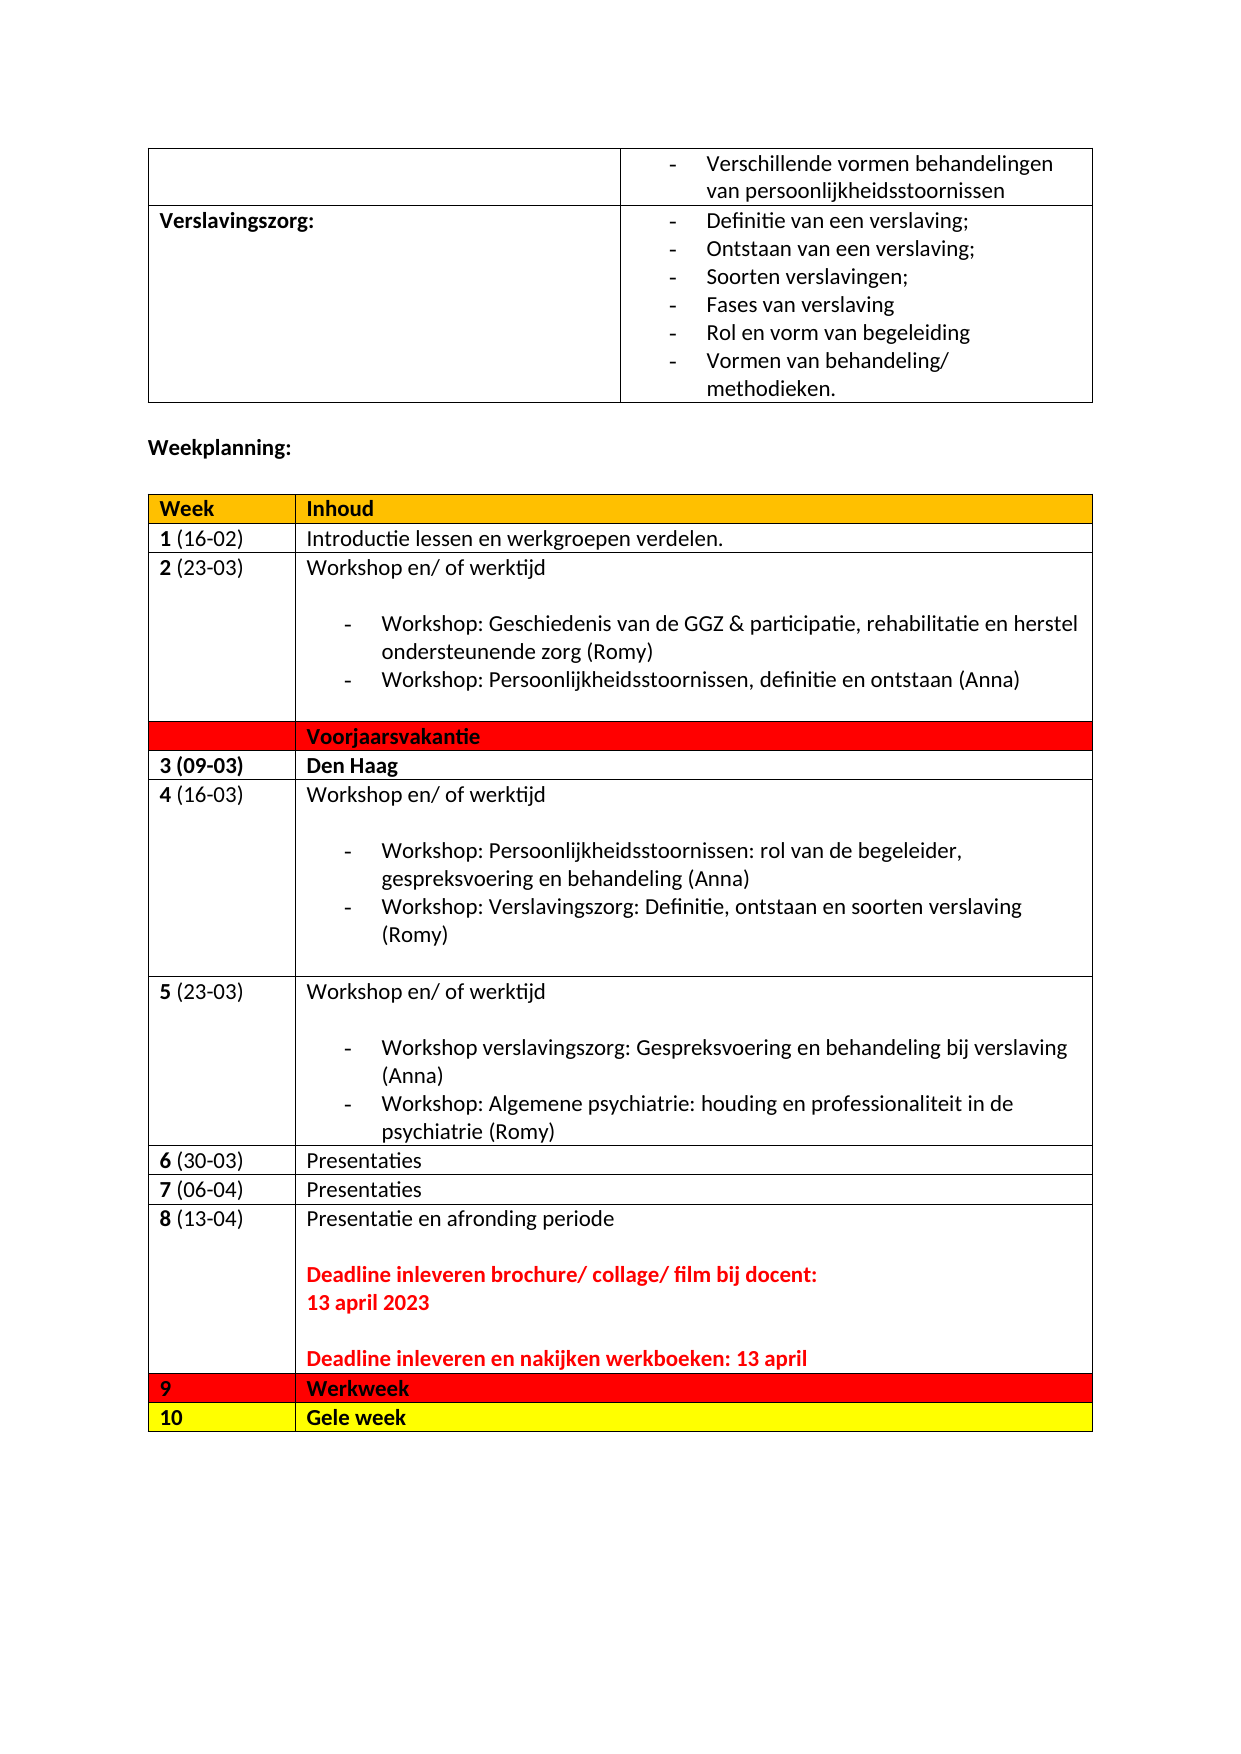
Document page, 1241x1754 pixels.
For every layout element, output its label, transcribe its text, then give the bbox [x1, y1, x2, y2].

table_cell 2 (23-03) [149, 553, 295, 721]
table_cell Verslavingszorg: [149, 206, 620, 402]
table_cell 4 (16-03) [149, 780, 295, 976]
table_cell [621, 149, 1092, 205]
table_cell Workshop en/ of werktijd Workshop verslavingszorg: Gespreksvoering en behandeling bij verslaving (Anna) Workshop: Algemene psychiatrie: houding en professionaliteit in de psychiatrie (Romy) [296, 977, 1092, 1145]
table_cell 10 [149, 1403, 295, 1431]
table_cell [149, 722, 295, 750]
table_cell Workshop en/ of werktijd Workshop: Geschiedenis van de GGZ & participatie, rehabilitatie en herstel ondersteunende zorg (Romy) Workshop: Persoonlijkheidsstoornissen, definitie en ontstaan (Anna) [296, 553, 1092, 721]
table_cell Definitie van een verslaving; Ontstaan van een verslaving; Soorten verslavingen; Fases van verslaving Rol en vorm van begeleiding Vormen van behandeling/ methodieken. [621, 206, 1092, 402]
table_cell Gele week [296, 1403, 1092, 1431]
table_cell Presentatie en afronding periode Deadline inleveren brochure/ collage/ film bij docent: 13 april 2023 Deadline inleveren en nakijken werkboeken: 13 april [296, 1205, 1092, 1373]
table_cell Presentaties [296, 1175, 1092, 1203]
table_cell Presentaties [296, 1146, 1092, 1174]
table_cell 7 (06-04) [149, 1175, 295, 1203]
table_cell Den Haag [296, 751, 1092, 779]
table_cell 1 (16-02) [149, 524, 295, 552]
table_header Inhoud [296, 495, 1092, 523]
table_cell 3 (09-03) [149, 751, 295, 779]
table_cell Workshop en/ of werktijd Workshop: Persoonlijkheidsstoornissen: rol van de begeleider, gespreksvoering en behandeling (Anna) Workshop: Verslavingszorg: Definitie, ontstaan en soorten verslaving (Romy) [296, 780, 1092, 976]
table_cell Introductie lessen en werkgroepen verdelen. [296, 524, 1092, 552]
text Weekplanning: [148, 433, 1093, 461]
table_cell Voorjaarsvakantie [296, 722, 1092, 750]
table_cell Werkweek [296, 1374, 1092, 1402]
table_cell 8 (13-04) [149, 1205, 295, 1373]
table_cell 5 (23-03) [149, 977, 295, 1145]
table_cell 9 [149, 1374, 295, 1402]
table_cell 6 (30-03) [149, 1146, 295, 1174]
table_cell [149, 149, 620, 205]
table_header Week [149, 495, 295, 523]
